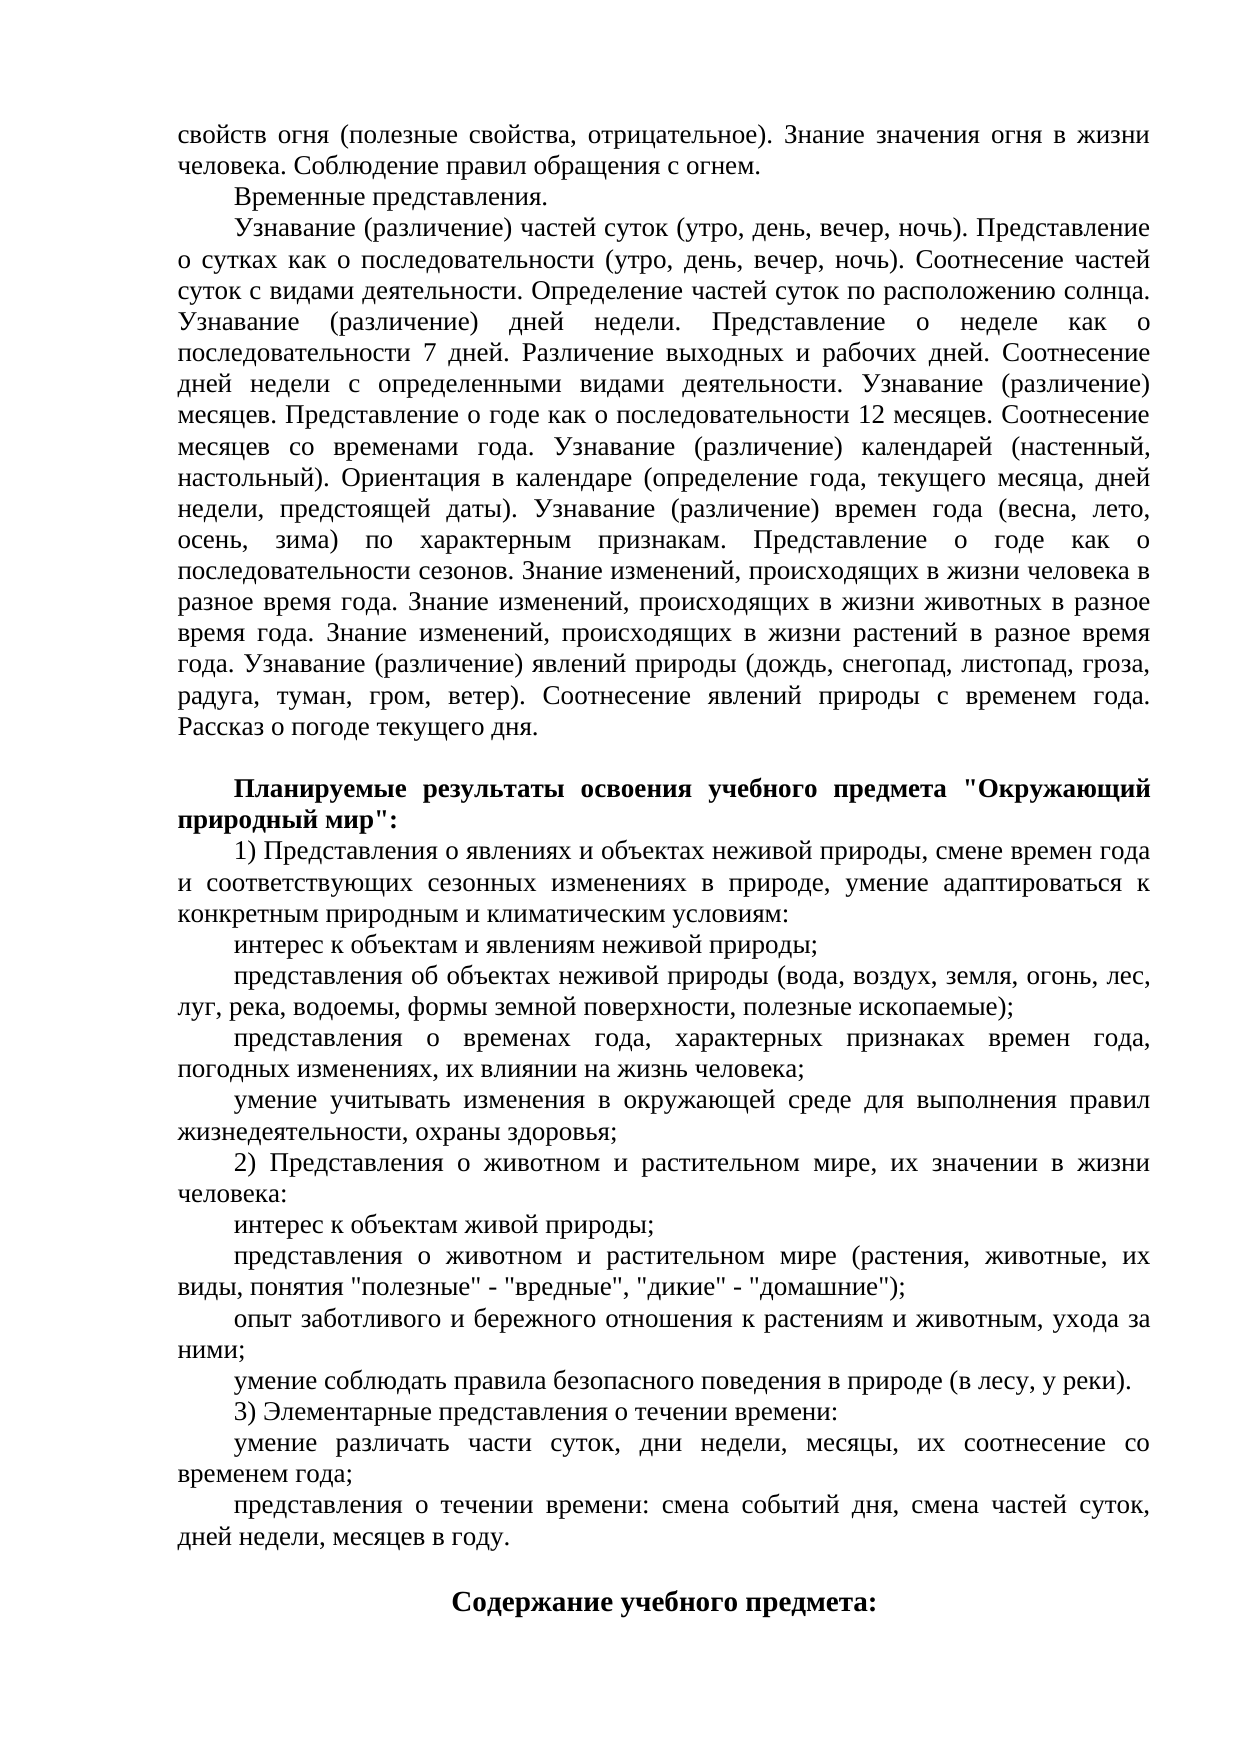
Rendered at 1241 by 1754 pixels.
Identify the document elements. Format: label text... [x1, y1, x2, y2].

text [177, 118, 1152, 180]
text умение учитывать изменения в окружающей среде для выполнения правил жизнедеятельности, охраны здоровья; [177, 1084, 1152, 1146]
text Временные представления. [177, 180, 1152, 212]
text Содержание учебного предмета: [177, 1584, 1152, 1618]
text умение соблюдать правила безопасного поведения в природе (в лесу, у реки). [177, 1364, 1152, 1395]
text 3) Элементарные представления о течении времени: [177, 1395, 1152, 1426]
text интерес к объектам живой природы; [177, 1208, 1152, 1239]
text 2) Представления о животном и растительном мире, их значении в жизни человека: [177, 1146, 1152, 1208]
text представления о животном и растительном мире (растения, животные, их виды, понятия "полезные" - "вредные", "дикие" - "домашние"); [177, 1239, 1152, 1302]
text опыт заботливого и бережного отношения к растениям и животным, ухода за ними; [177, 1302, 1152, 1364]
text представления о течении времени: смена событий дня, смена частей суток, дней недели, месяцев в году. [177, 1488, 1152, 1551]
text 1) Представления о явлениях и объектах неживой природы, смене времен года и соответствующих сезонных изменениях в природе, умение адаптироваться к конкретным природным и климатическим условиям: [177, 834, 1152, 928]
text представления об объектах неживой природы (вода, воздух, земля, огонь, лес, луг, река, водоемы, формы земной поверхности, полезные ископаемые); [177, 959, 1152, 1021]
text Узнавание (различение) частей суток (утро, день, вечер, ночь). Представление о сутках как о последовательности (утро, день, вечер, ночь). Соотнесение частей суток с видами деятельности. Определение частей суток по расположению солнца. Узнавание (различение) дней недели. Представление о неделе как о последовательности 7 дней. Различение выходных и рабочих дней. Соотнесение дней недели с определенными видами деятельности. Узнавание (различение) месяцев. Представление о годе как о последовательности 12 месяцев. Соотнесение месяцев со временами года. Узнавание (различение) календарей (настенный, настольный). Ориентация в календаре (определение года, текущего месяца, дней недели, предстоящей даты). Узнавание (различение) времен года (весна, лето, осень, зима) по характерным признакам. Представление о годе как о последовательности сезонов. Знание изменений, происходящих в жизни человека в разное время года. Знание изменений, происходящих в жизни животных в разное время года. Знание изменений, происходящих в жизни растений в разное время года. Узнавание (различение) явлений природы (дождь, снегопад, листопад, гроза, радуга, туман, гром, ветер). Соотнесение явлений природы с временем года. Рассказ о погоде текущего дня. [177, 212, 1152, 741]
text представления о временах года, характерных признаках времен года, погодных изменениях, их влиянии на жизнь человека; [177, 1021, 1152, 1084]
text умение различать части суток, дни недели, месяцы, их соотнесение со временем года; [177, 1426, 1152, 1488]
text Планируемые результаты освоения учебного предмета "Окружающий природный мир": [177, 772, 1152, 834]
text интерес к объектам и явлениям неживой природы; [177, 928, 1152, 959]
